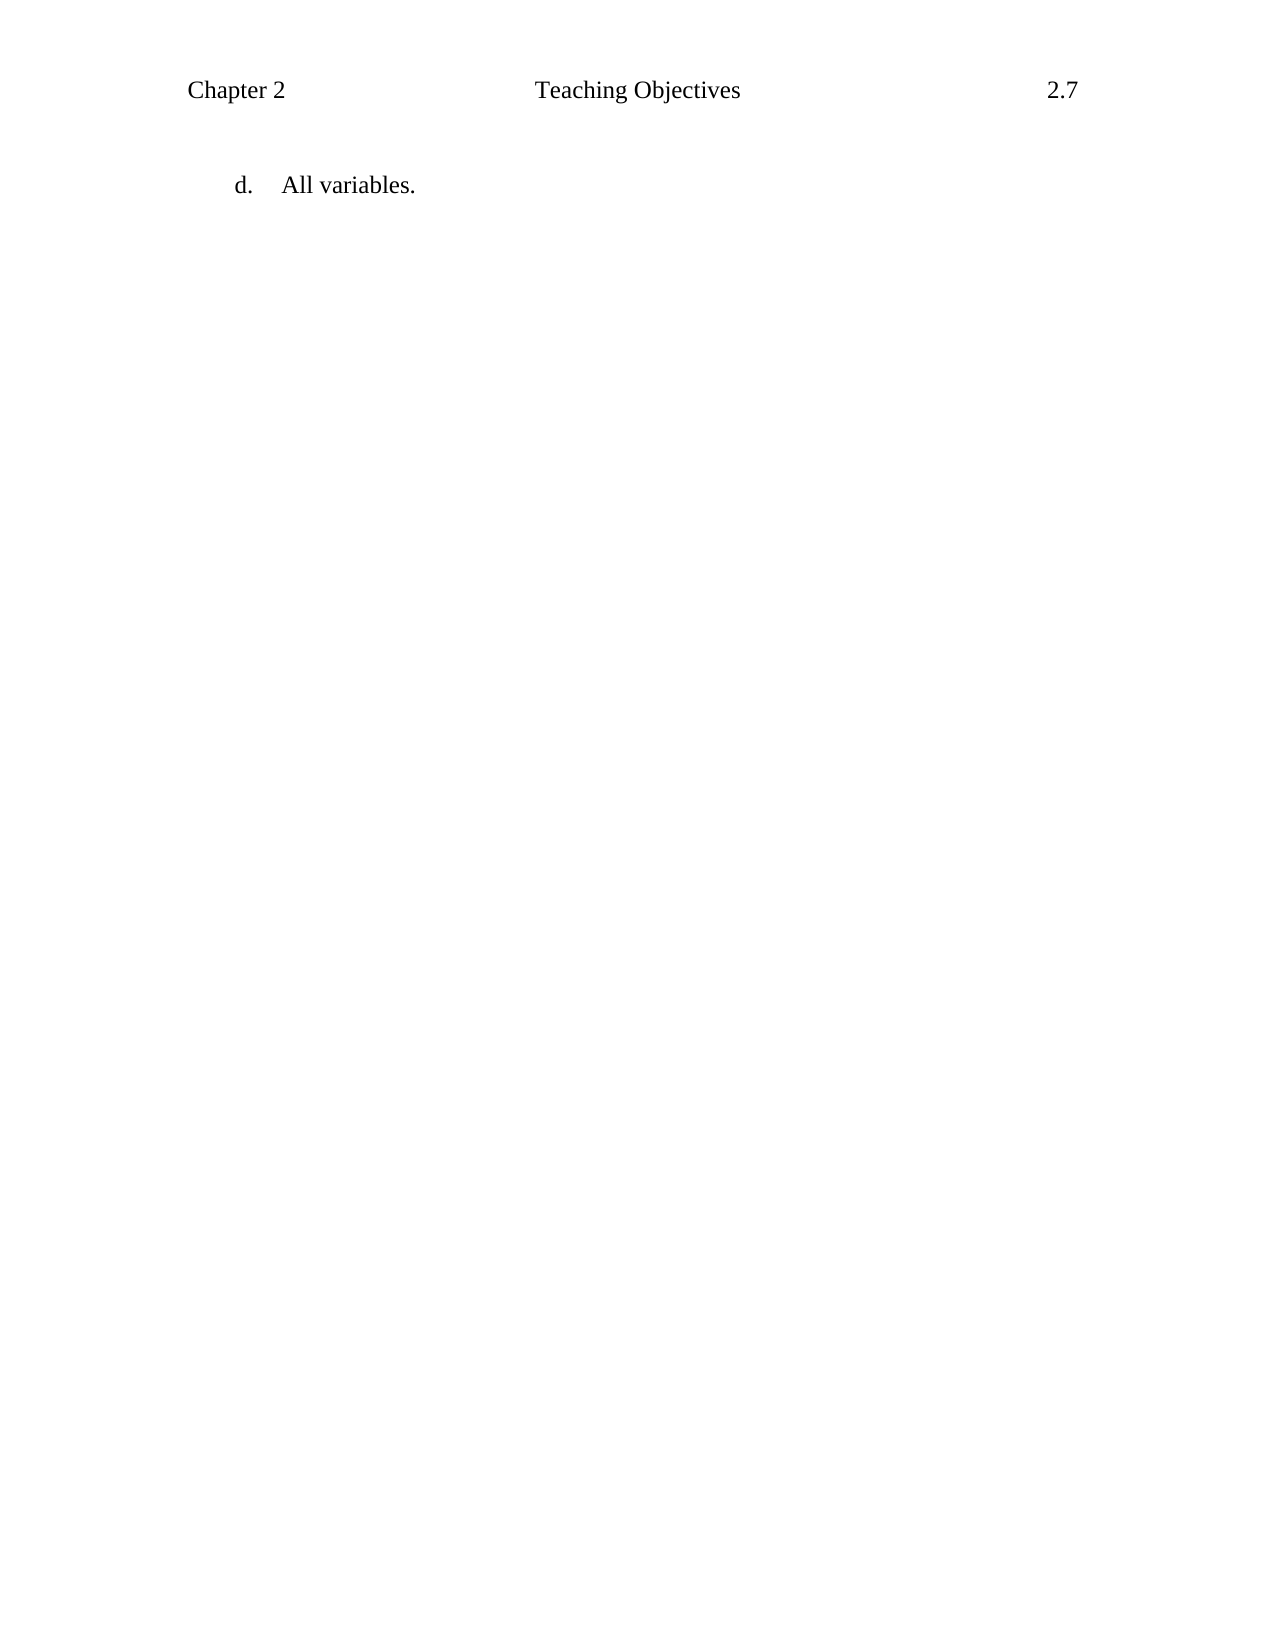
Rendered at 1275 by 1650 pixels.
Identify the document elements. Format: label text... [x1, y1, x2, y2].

text d. All variables. [187, 170, 1087, 199]
